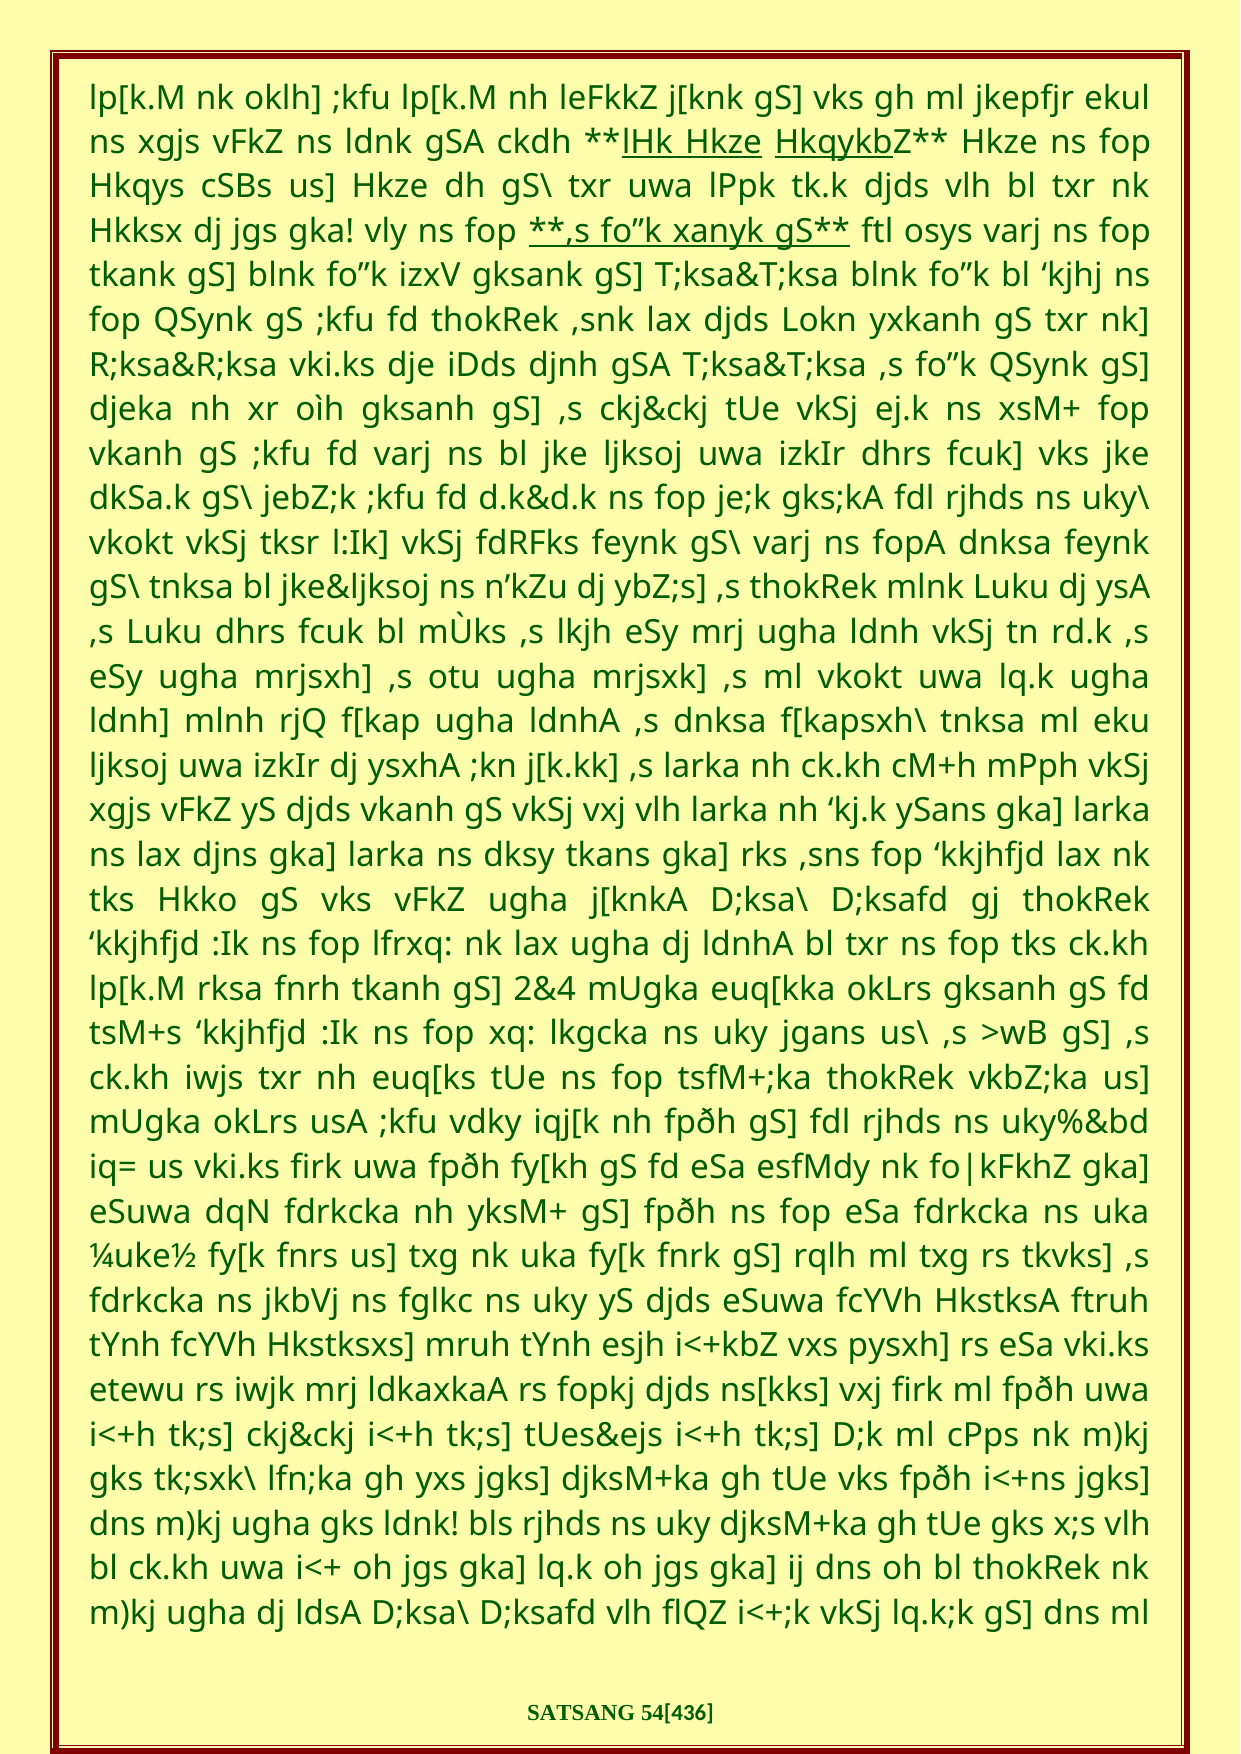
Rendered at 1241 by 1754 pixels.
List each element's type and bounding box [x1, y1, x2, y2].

text [89, 74, 1152, 1634]
